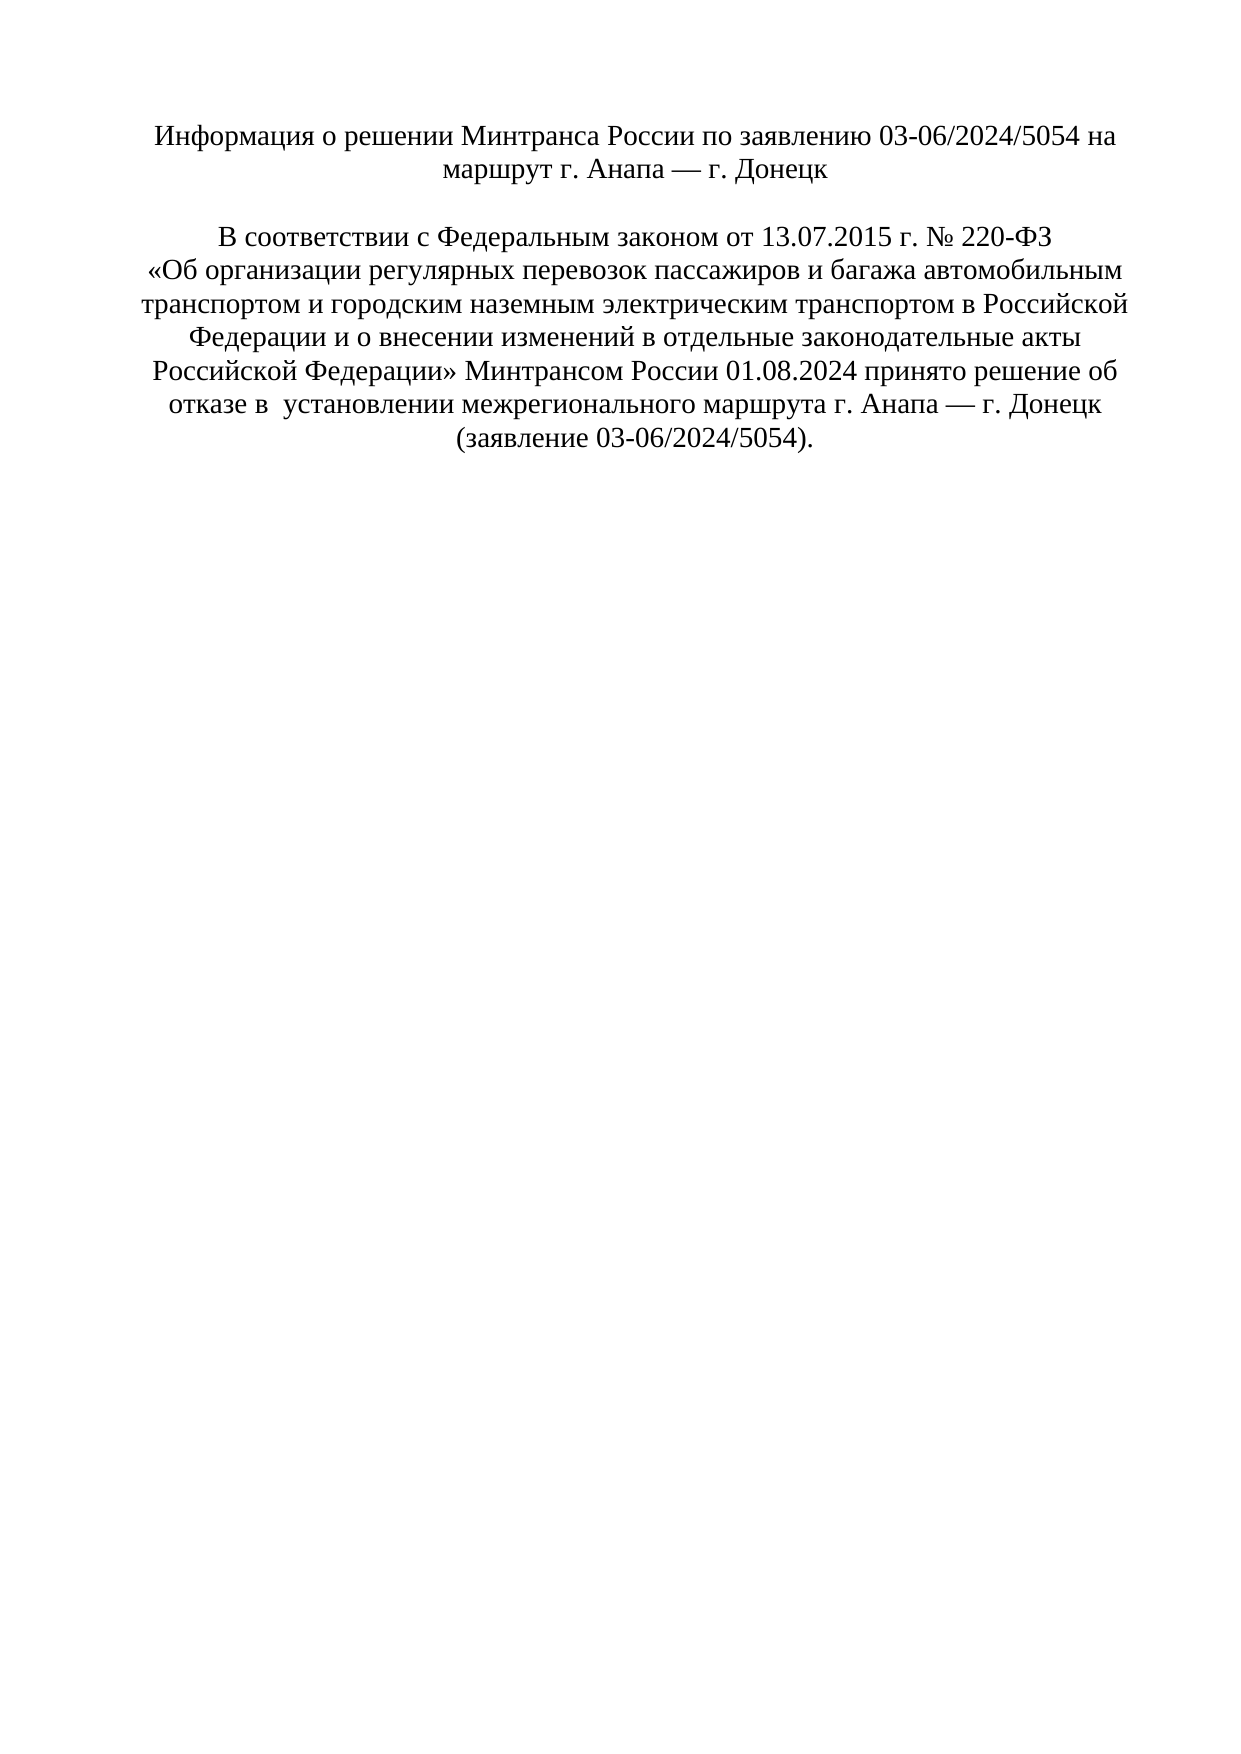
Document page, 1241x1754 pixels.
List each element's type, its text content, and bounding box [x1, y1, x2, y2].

text В соответствии с Федеральным законом от 13.07.2015 г. № 220-ФЗ «Об организации регулярных перевозок пассажиров и багажа автомобильным транспортом и городским наземным электрическим транспортом в Российской Федерации и о внесении изменений в отдельные законодательные акты Российской Федерации» Минтрансом России 01.08.2024 принято решение об отказе в установлении межрегионального маршрута г. Анапа — г. Донецк (заявление 03-06/2024/5054). [118, 219, 1152, 453]
text Информация о решении Минтранса России по заявлению 03-06/2024/5054 на маршрут г. Анапа — г. Донецк [118, 118, 1152, 185]
